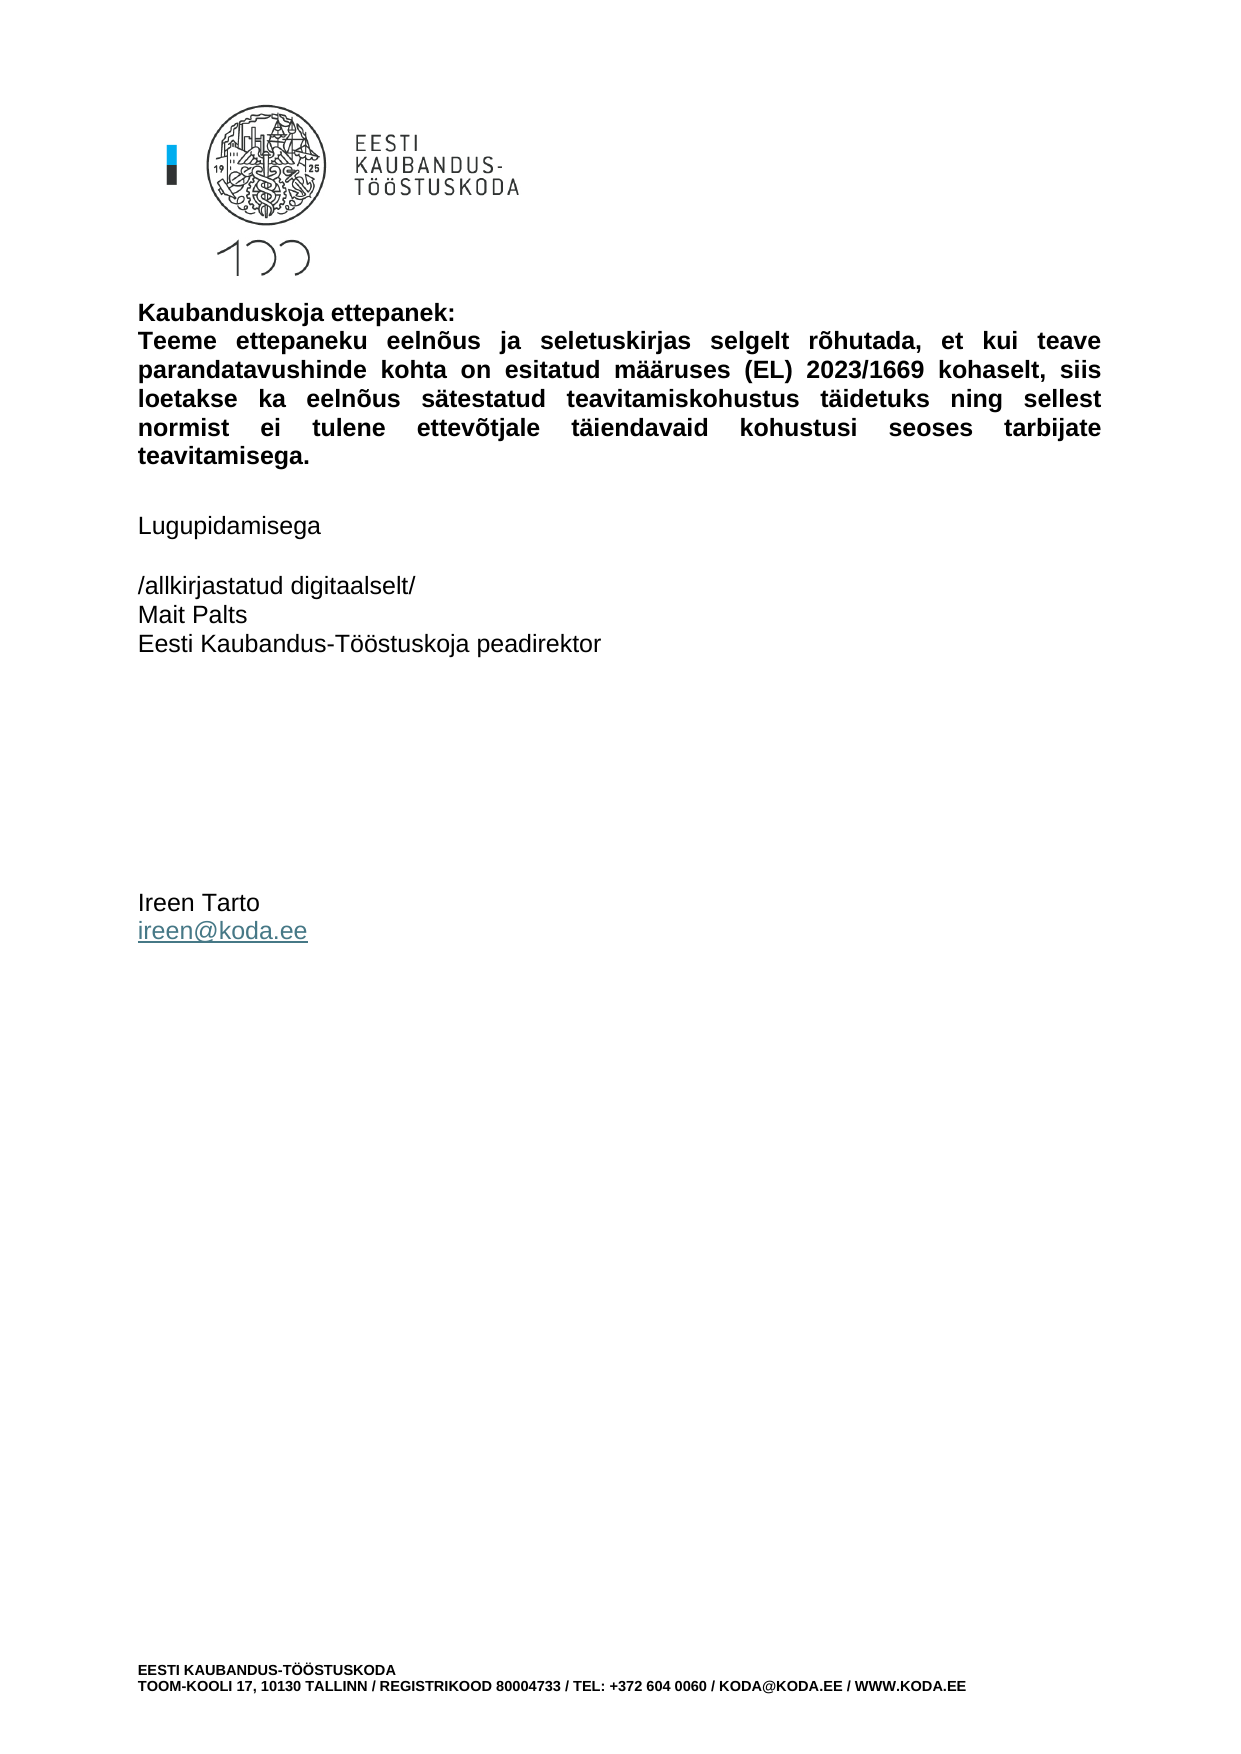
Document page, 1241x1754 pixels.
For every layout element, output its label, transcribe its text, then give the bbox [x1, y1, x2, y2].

text Lugupidamisega [138, 511, 1103, 540]
picture [137, 82, 543, 298]
text ireen@koda.ee [138, 916, 1103, 945]
text Ireen Tarto [138, 888, 1103, 916]
text Eesti Kaubandus-Tööstuskoja peadirektor [138, 629, 1103, 658]
text /allkirjastatud digitaalselt/ [138, 571, 1103, 600]
text Teeme ettepaneku eelnõus ja seletuskirjas selgelt rõhutada, et kui teave parandatavushinde kohta on esitatud määruses (EL) 2023/1669 kohaselt, siis loetakse ka eelnõus sätestatud teavitamiskohustus täidetuks ning sellest normist ei tulene ettevõtjale täiendavaid kohustusi seoses tarbijate teavitamisega. [138, 326, 1103, 470]
text Mait Palts [138, 600, 1103, 629]
text Kaubanduskoja ettepanek: [138, 298, 1103, 326]
